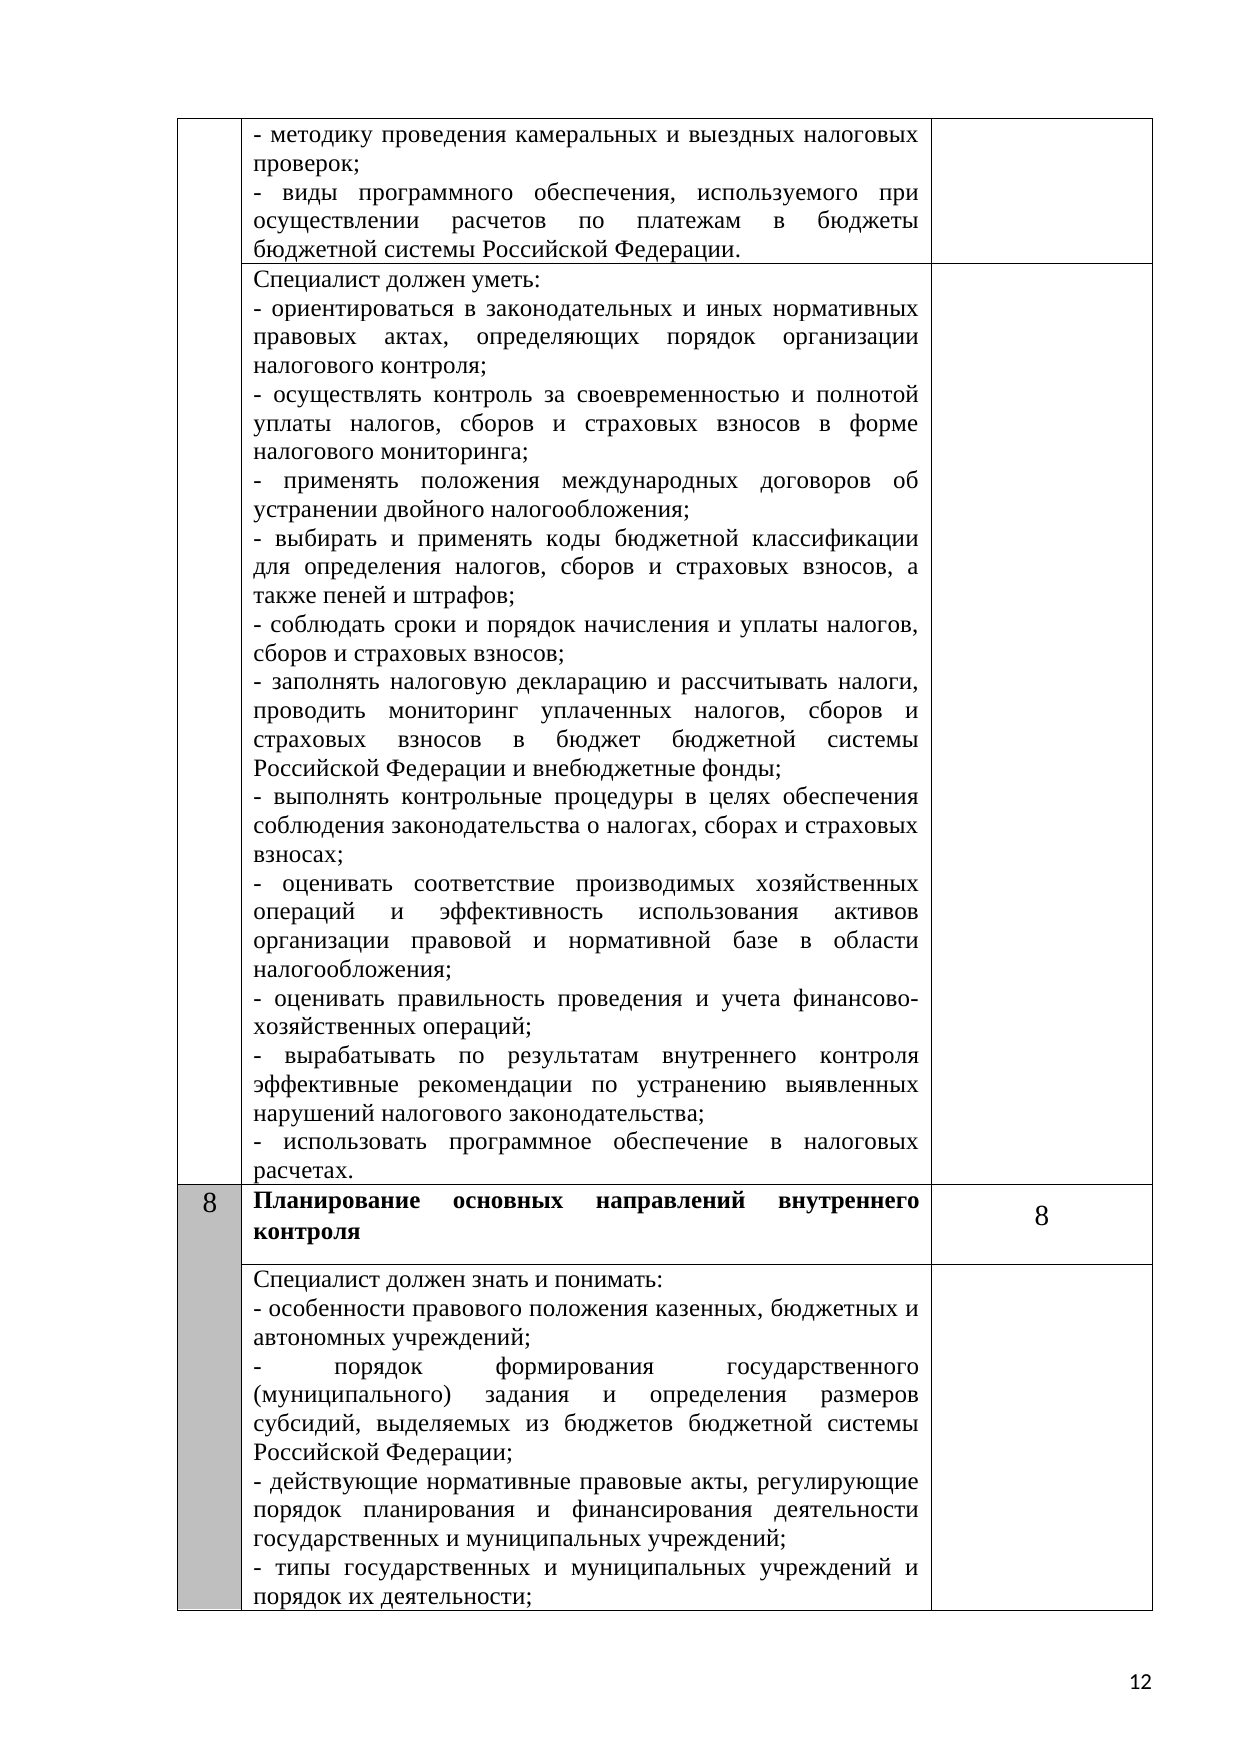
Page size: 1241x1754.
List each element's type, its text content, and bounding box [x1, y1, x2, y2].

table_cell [242, 119, 931, 263]
table_cell Планирование основных направлений внутреннего контроля [242, 1185, 931, 1263]
table_cell Специалист должен уметь: - ориентироваться в законодательных и иных нормативных правовых актах, определяющих порядок организации налогового контроля; - осуществлять контроль за своевременностью и полнотой уплаты налогов, сборов и страховых взносов в форме налогового мониторинга; - применять положения международных договоров об устранении двойного налогообложения; - выбирать и применять коды бюджетной классификации для определения налогов, сборов и страховых взносов, а также пеней и штрафов; - соблюдать сроки и порядок начисления и уплаты налогов, сборов и страховых взносов; - заполнять налоговую декларацию и рассчитывать налоги, проводить мониторинг уплаченных налогов, сборов и страховых взносов в бюджет бюджетной системы Российской Федерации и внебюджетные фонды; - выполнять контрольные процедуры в целях обеспечения соблюдения законодательства о налогах, сборах и страховых взносах; - оценивать соответствие производимых хозяйственных операций и эффективность использования активов организации правовой и нормативной базе в области налогообложения; - оценивать правильность проведения и учета финансово-хозяйственных операций; - вырабатывать по результатам внутреннего контроля эффективные рекомендации по устранению выявленных нарушений налогового законодательства; - использовать программное обеспечение в налоговых расчетах. [242, 264, 931, 1184]
table_cell [932, 1265, 1152, 1609]
table_cell 8 [178, 1185, 241, 1609]
table_cell [932, 119, 1152, 263]
table_cell [932, 264, 1152, 1184]
table_cell 8 [932, 1185, 1152, 1263]
